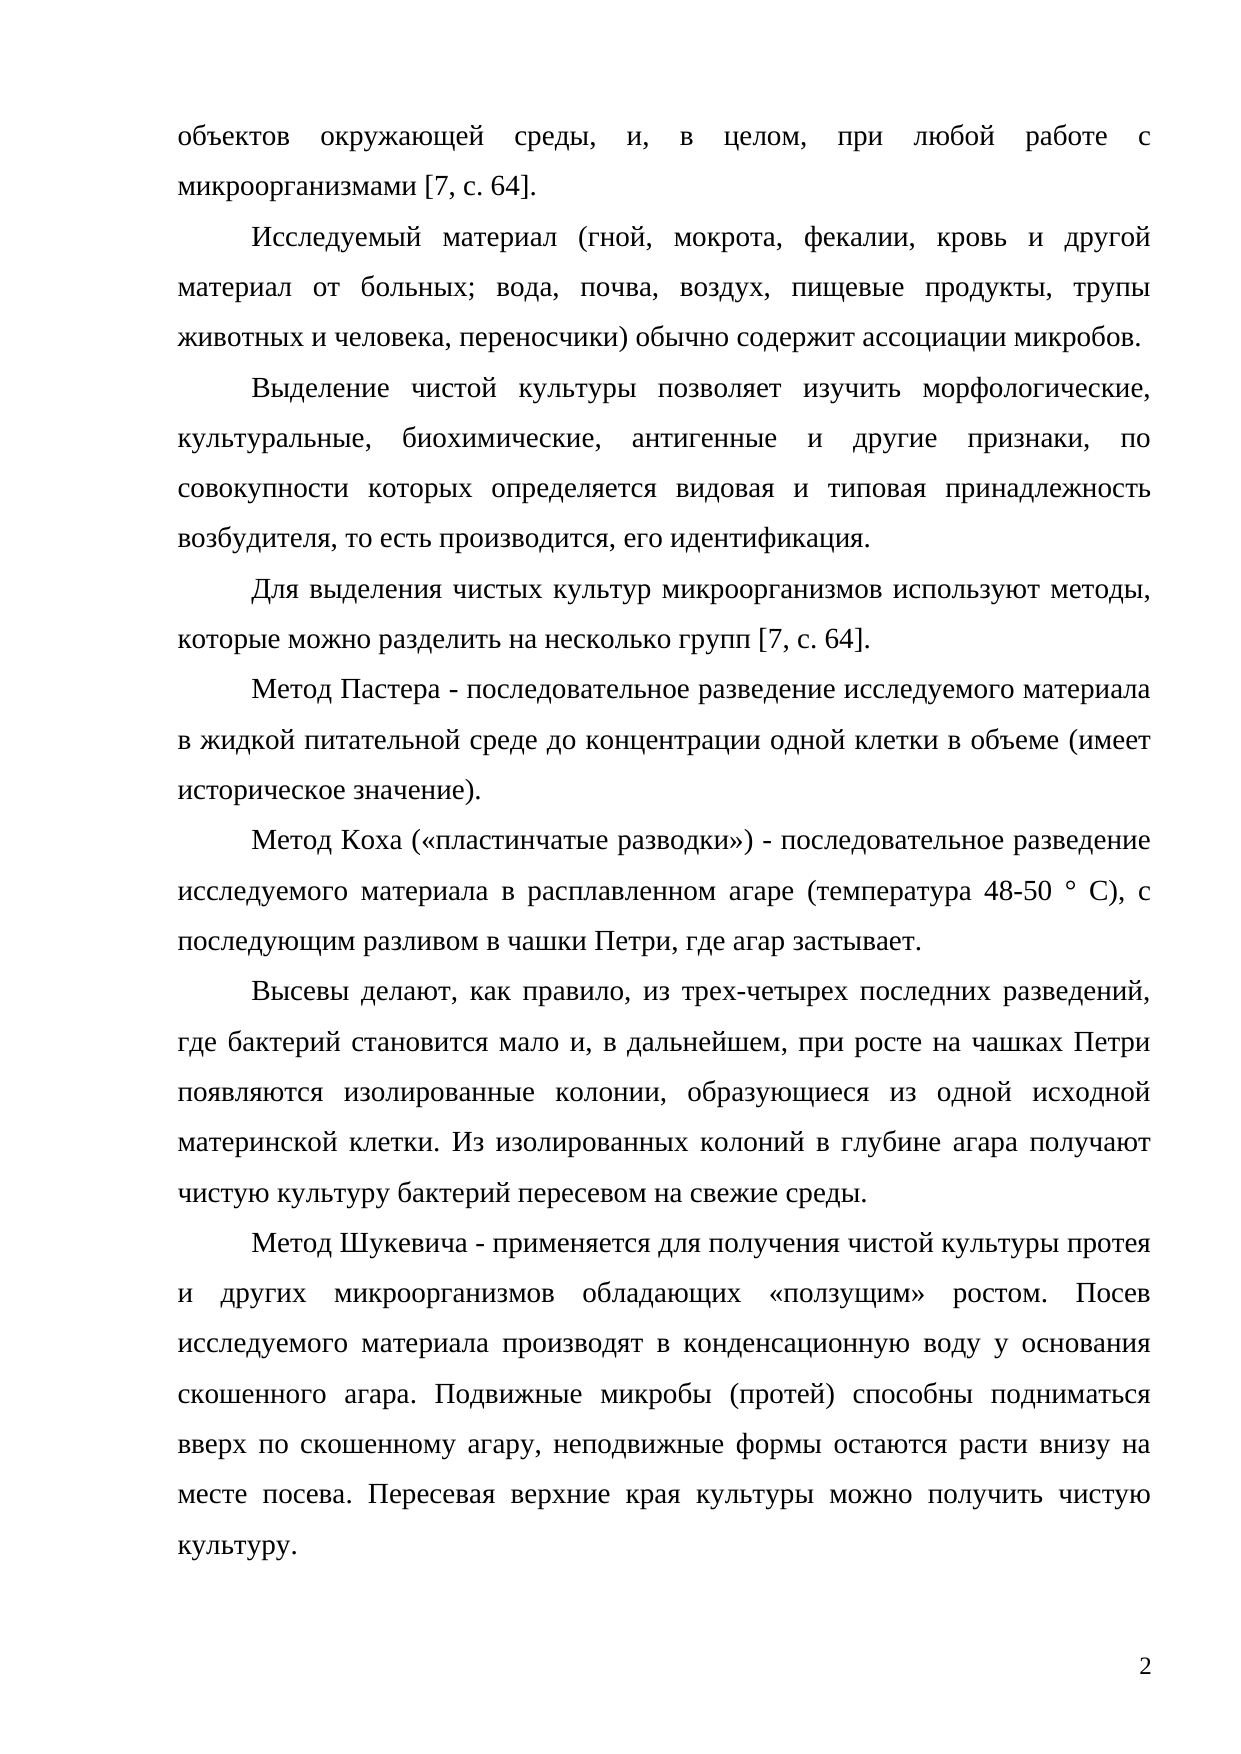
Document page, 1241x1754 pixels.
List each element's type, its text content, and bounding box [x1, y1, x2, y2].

text Выделение чистой культуры позволяет изучить морфологические, культуральные, биохимические, антигенные и другие признаки, по совокупности которых определяется видовая и типовая принадлежность возбудителя, то есть производится, его идентификация. [177, 370, 1152, 554]
text Для выделения чистых культур микроорганизмов используют методы, которые можно разделить на несколько групп [7, с. 64]. [177, 571, 1152, 655]
text Высевы делают, как правило, из трех-четырех последних разведений, где бактерий становится мало и, в дальнейшем, при росте на чашках Петри появляются изолированные колонии, образующиеся из одной исходной материнской клетки. Из изолированных колоний в глубине агара получают чистую культуру бактерий пересевом на свежие среды. [177, 973, 1152, 1208]
text Метод Шукевича - применяется для получения чистой культуры протея и других микроорганизмов обладающих «ползущим» ростом. Посев исследуемого материала производят в конденсационную воду у основания скошенного агара. Подвижные микробы (протей) способны подниматься вверх по скошенному агару, неподвижные формы остаются расти внизу на месте посева. Пересевая верхние края культуры можно получить чистую культуру. [177, 1225, 1152, 1560]
text Метод Коха («пластинчатые разводки») - последовательное разведение исследуемого материала в расплавленном агаре (температура 48-50 ° С), с последующим разливом в чашки Петри, где агар застывает. [177, 822, 1152, 957]
text Исследуемый материал (гной, мокрота, фекалии, кровь и другой материал от больных; вода, почва, воздух, пищевые продукты, трупы животных и человека, переносчики) обычно содержит ассоциации микробов. [177, 219, 1152, 353]
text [177, 118, 1152, 202]
text Метод Пастера - последовательное разведение исследуемого материала в жидкой питательной среде до концентрации одной клетки в объеме (имеет историческое значение). [177, 672, 1152, 806]
